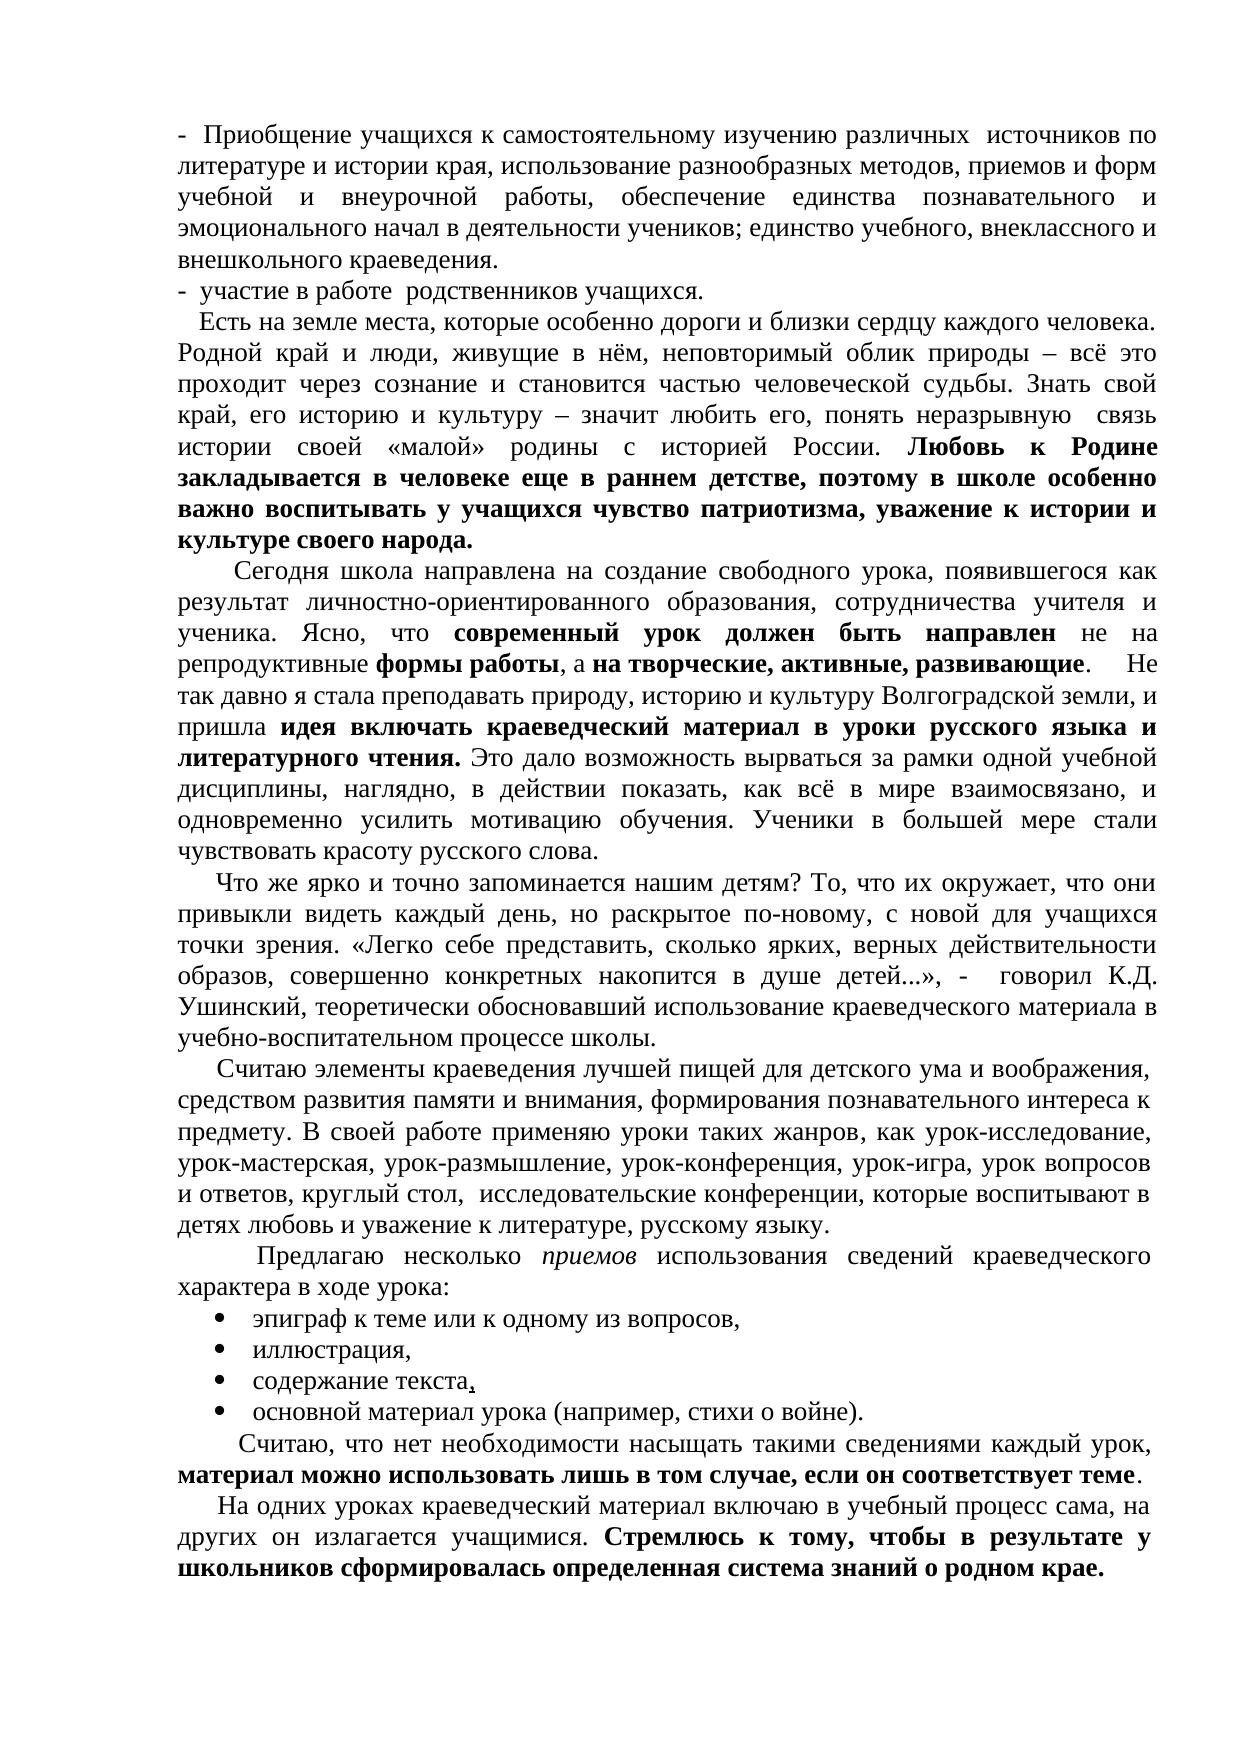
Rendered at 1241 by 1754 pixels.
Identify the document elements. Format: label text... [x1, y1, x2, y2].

text Предлагаю несколько приемов использования сведений краеведческого характера в ходе урока: [177, 1239, 1152, 1302]
text Что же ярко и точно запоминается нашим детям? То, что их окружает, что они привыкли видеть каждый день, но раскрытое по-новому, с новой для учащихся точки зрения. «Легко себе представить, сколько ярких, верных действительности образов, совершенно конкретных накопится в душе детей...», - говорил К.Д. Ушинский, теоретически обосновавший использование краеведческого материала в учебно-воспитательном процессе школы. [177, 866, 1158, 1052]
text - Приобщение учащихся к самостоятельному изучению различных источников по литературе и истории края, использование разнообразных методов, приемов и форм учебной и внеурочной работы, обеспечение единства познавательного и эмоционального начал в деятельности учеников; единство учебного, внеклассного и внешкольного краеведения. [177, 118, 1158, 274]
text Есть на земле места, которые особенно дороги и близки сердцу каждого человека. Родной край и люди, живущие в нём, неповторимый облик природы – всё это проходит через сознание и становится частью человеческой судьбы. Знать свой край, его историю и культуру – значит любить его, понять неразрывную связь истории своей «малой» родины с историей России. Любовь к Родине закладывается в человеке еще в раннем детстве, поэтому в школе особенно важно воспитывать у учащихся чувство патриотизма, уважение к истории и культуре своего народа. [177, 305, 1158, 554]
text Сегодня школа направлена на создание свободного урока, появившегося как результат личностно-ориентированного образования, сотрудничества учителя и ученика. Ясно, что современный урок должен быть направлен не на репродуктивные формы работы, а на творческие, активные, развивающие. Не так давно я стала преподавать природу, историю и культуру Волгоградской земли, и пришла идея включать краеведческий материал в уроки русского языка и литературного чтения. Это дало возможность вырваться за рамки одной учебной дисциплины, наглядно, в действии показать, как всё в мире взаимосвязано, и одновременно усилить мотивацию обучения. Ученики в большей мере стали чувствовать красоту русского слова. [177, 554, 1158, 866]
text - участие в работе родственников учащихся. [177, 274, 1122, 305]
text Считаю, что нет необходимости насыщать такими сведениями каждый урок, материал можно использовать лишь в том случае, если он соответствует теме. [177, 1427, 1152, 1489]
text Считаю элементы краеведения лучшей пищей для детского ума и воображения, средством развития памяти и внимания, формирования познавательного интереса к предмету. В своей работе применяю уроки таких жанров, как урок-исследование, урок-мастерская, урок-размышление, урок-конференция, урок-игра, урок вопросов и ответов, круглый стол, исследовательские конференции, которые воспитывают в детях любовь и уважение к литературе, русскому языку. [177, 1052, 1152, 1239]
list иллюстрация, [215, 1333, 1152, 1364]
list эпиграф к теме или к одному из вопросов, [215, 1302, 1152, 1333]
text На одних уроках краеведческий материал включаю в учебный процесс сама, на других он излагается учащимися. Стремлюсь к тому, чтобы в результате у школьников сформировалась определенная система знаний о родном крае. [177, 1489, 1152, 1582]
list основной материал урока (например, стихи о войне). [215, 1395, 1152, 1427]
list содержание текста, [215, 1364, 1152, 1395]
